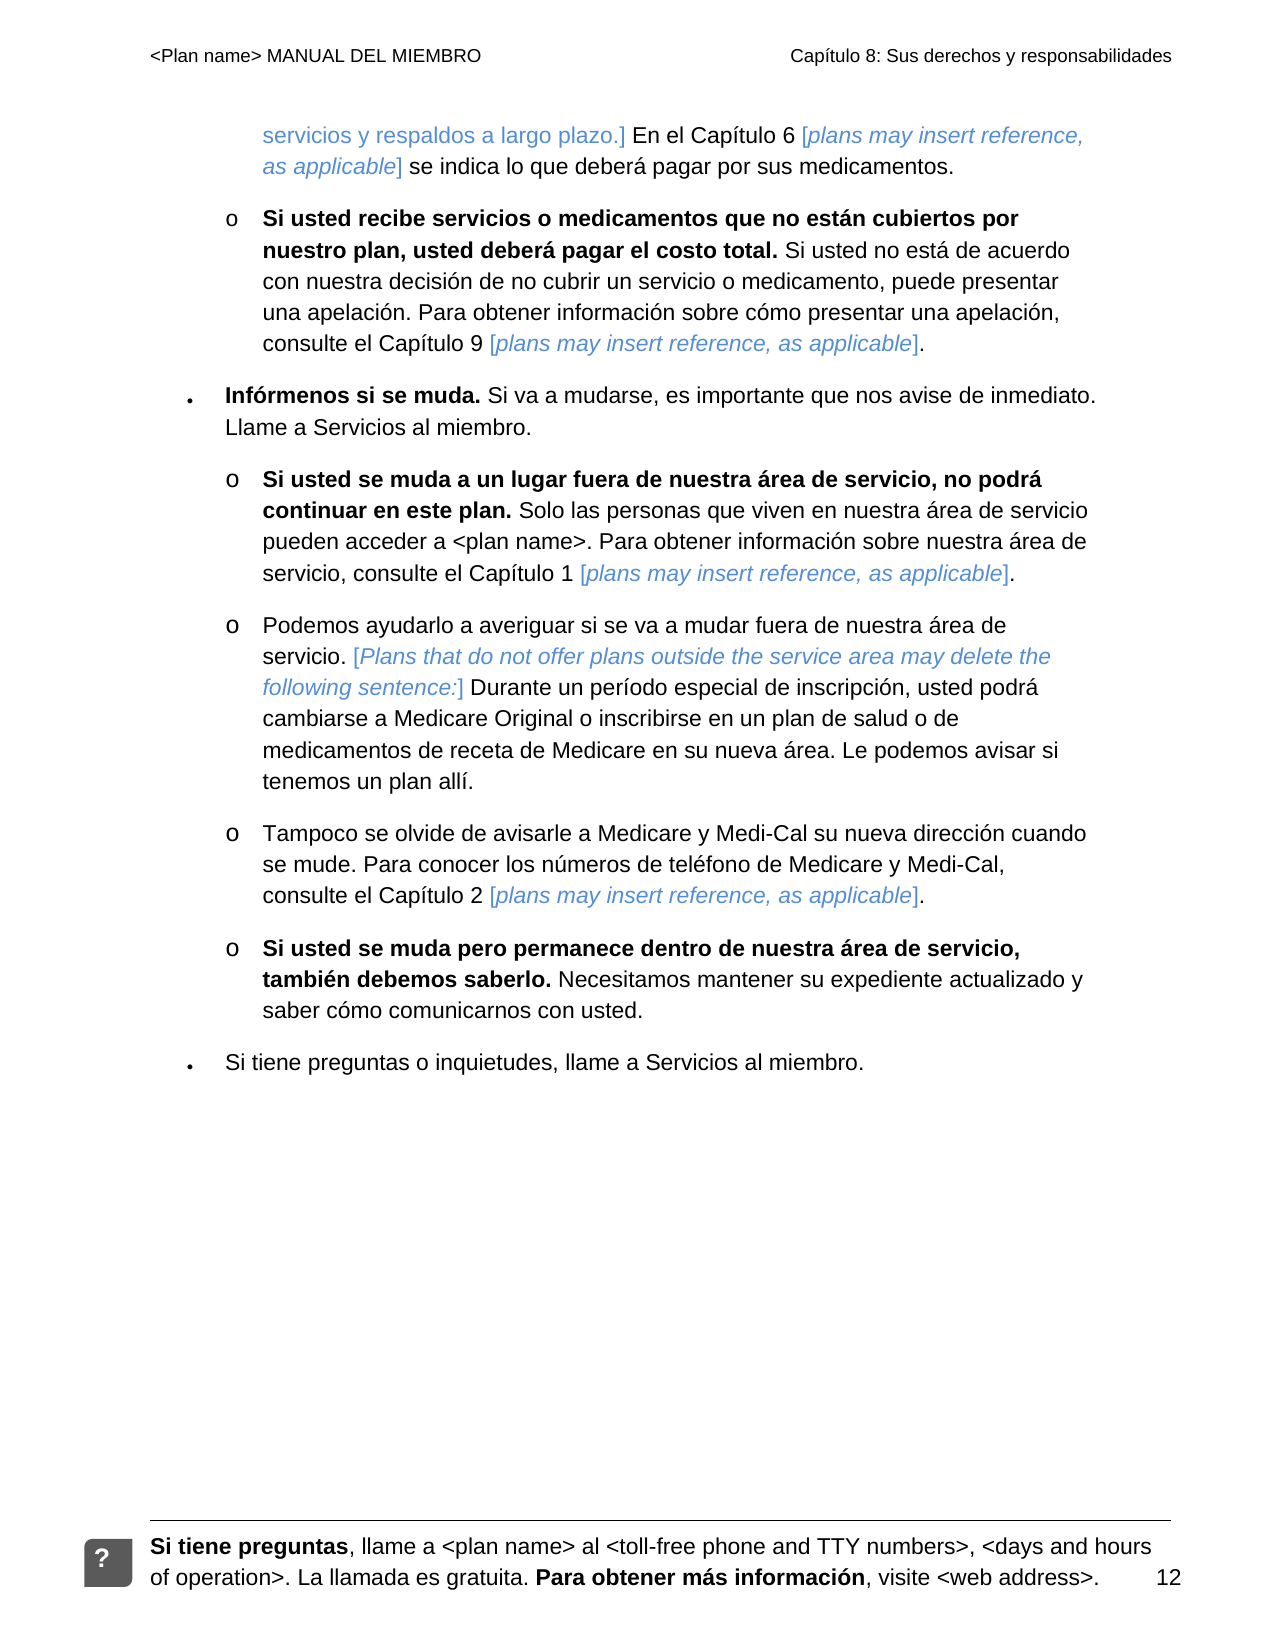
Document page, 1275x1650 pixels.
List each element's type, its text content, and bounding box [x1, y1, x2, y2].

list Tampoco se olvide de avisarle a Medicare y Medi-Cal su nueva dirección cuando se mude. Para conocer los números de teléfono de Medicare y Medi-Cal, consulte el Capítulo 2 [plans may insert reference, as applicable]. [225, 816, 1096, 910]
list Si tiene preguntas o inquietudes, llame a Servicios al miembro. [187, 1046, 1096, 1077]
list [225, 118, 1096, 181]
list Si usted se muda pero permanece dentro de nuestra área de servicio, también debemos saberlo. Necesitamos mantener su expediente actualizado y saber cómo comunicarnos con usted. [225, 931, 1096, 1025]
list Podemos ayudarlo a averiguar si se va a mudar fuera de nuestra área de servicio. [Plans that do not offer plans outside the service area may delete the following sentence:] Durante un período especial de inscripción, usted podrá cambiarse a Medicare Original o inscribirse en un plan de salud o de medicamentos de receta de Medicare en su nueva área. Le podemos avisar si tenemos un plan allí. [225, 608, 1096, 796]
list Si usted recibe servicios o medicamentos que no están cubiertos por nuestro plan, usted deberá pagar el costo total. Si usted no está de acuerdo con nuestra decisión de no cubrir un servicio o medicamento, puede presentar una apelación. Para obtener información sobre cómo presentar una apelación, consulte el Capítulo 9 [plans may insert reference, as applicable]. [225, 202, 1096, 358]
list Infórmenos si se muda. Si va a mudarse, es importante que nos avise de inmediato. Llame a Servicios al miembro. [187, 379, 1096, 441]
list Si usted se muda a un lugar fuera de nuestra área de servicio, no podrá continuar en este plan. Solo las personas que viven en nuestra área de servicio pueden acceder a <plan name>. Para obtener información sobre nuestra área de servicio, consulte el Capítulo 1 [plans may insert reference, as applicable]. [225, 462, 1096, 587]
